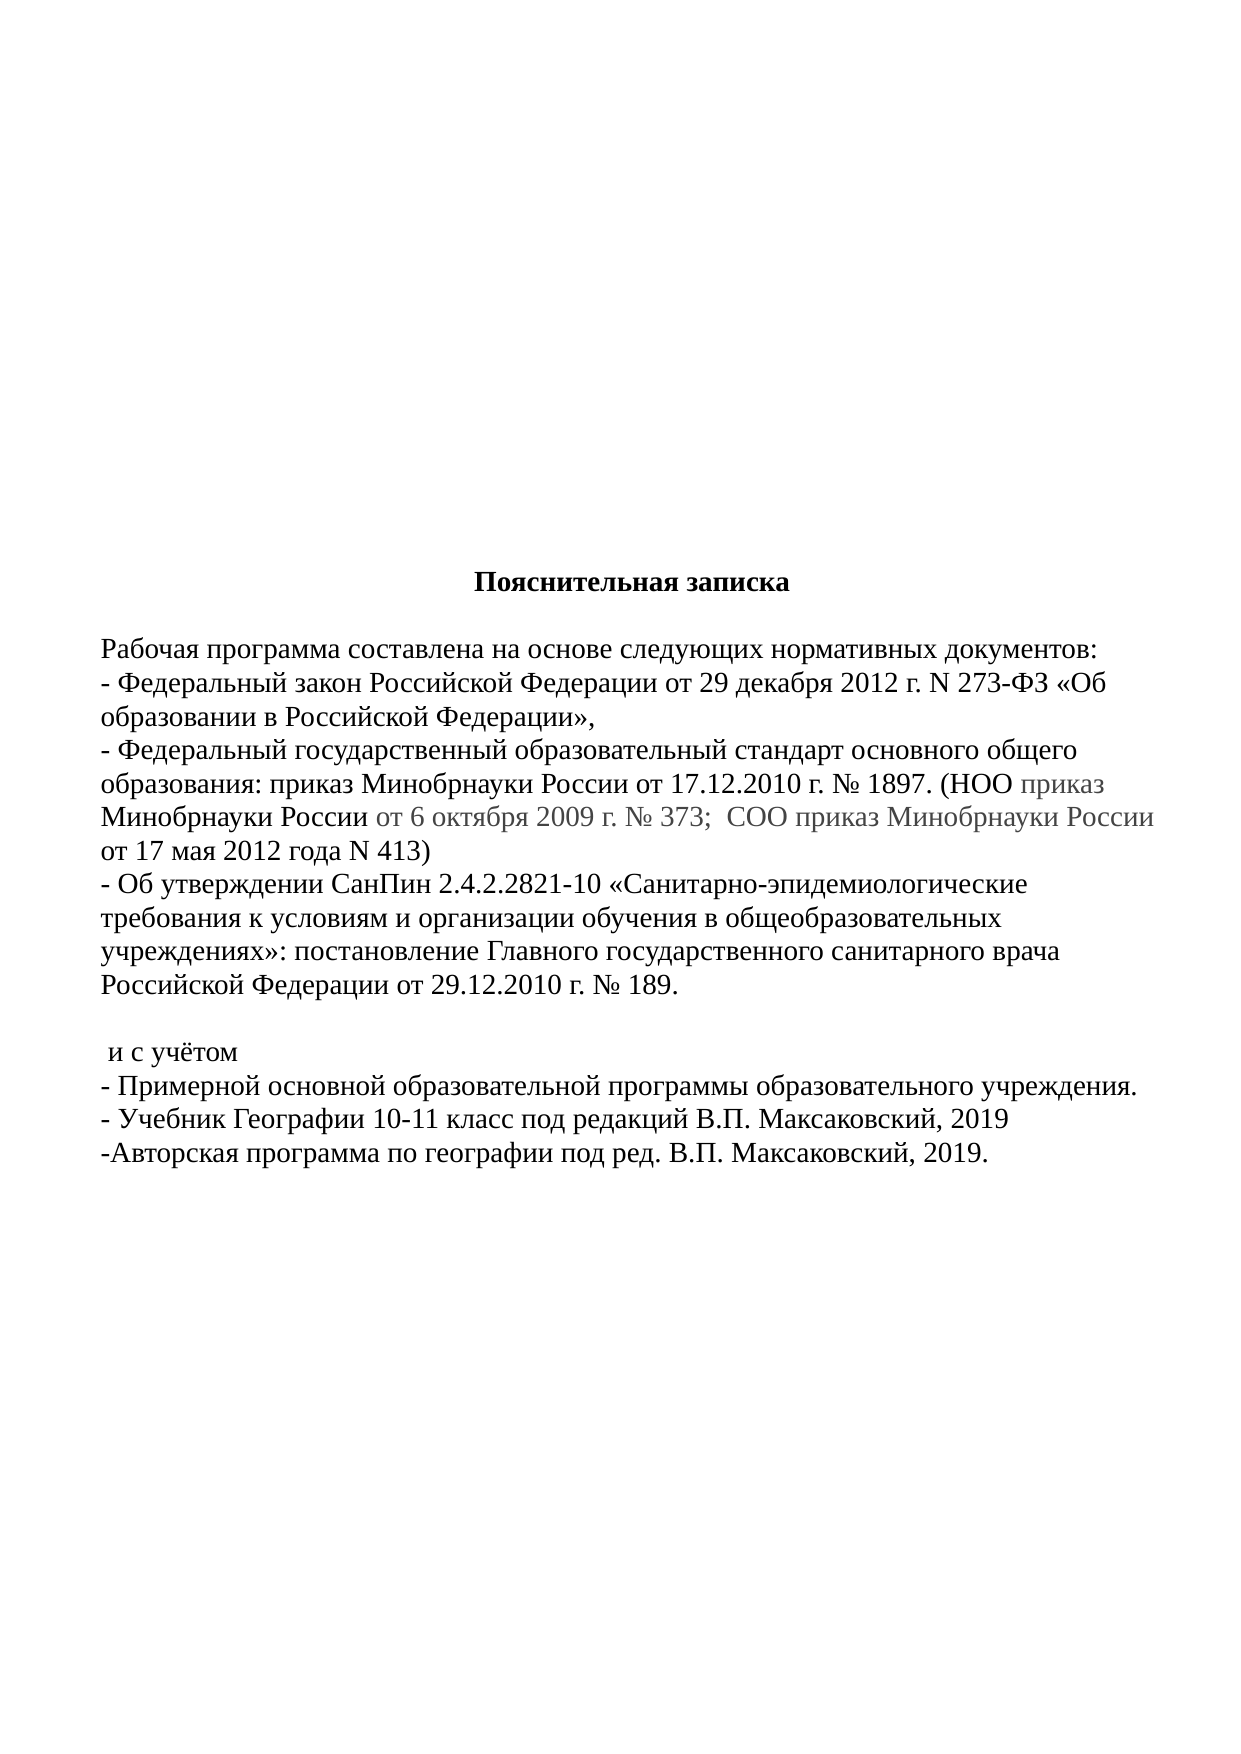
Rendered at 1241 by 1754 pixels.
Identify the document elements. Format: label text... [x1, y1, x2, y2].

text Пояснительная записка [100, 564, 1163, 598]
text - Федеральный государственный образовательный стандарт основного общего образования: приказ Минобрнауки России от 17.12.2010 г. № 1897. (НОО приказ Минобрнауки России от 6 октября 2009 г. № 373; СОО приказ Минобрнауки России от 17 мая 2012 года N 413) [100, 732, 1163, 866]
text Рабочая программа составлена на основе следующих нормативных документов: [100, 632, 1163, 665]
text - Федеральный закон Российской Федерации от 29 декабря 2012 г. N 273-ФЗ «Об образовании в Российской Федерации», [100, 665, 1163, 732]
text - Учебник Географии 10-11 класс под редакций В.П. Максаковский, 2019 [100, 1101, 1163, 1135]
text - Примерной основной образовательной программы образовательного учреждения. [100, 1068, 1163, 1101]
text -Авторская программа по географии под ред. В.П. Максаковский, 2019. [100, 1135, 1163, 1168]
text - Об утверждении СанПин 2.4.2.2821-10 «Санитарно-эпидемиологические требования к условиям и организации обучения в общеобразовательных учреждениях»: постановление Главного государственного санитарного врача Российской Федерации от 29.12.2010 г. № 189. [100, 866, 1163, 1001]
text и с учётом [100, 1034, 1163, 1068]
